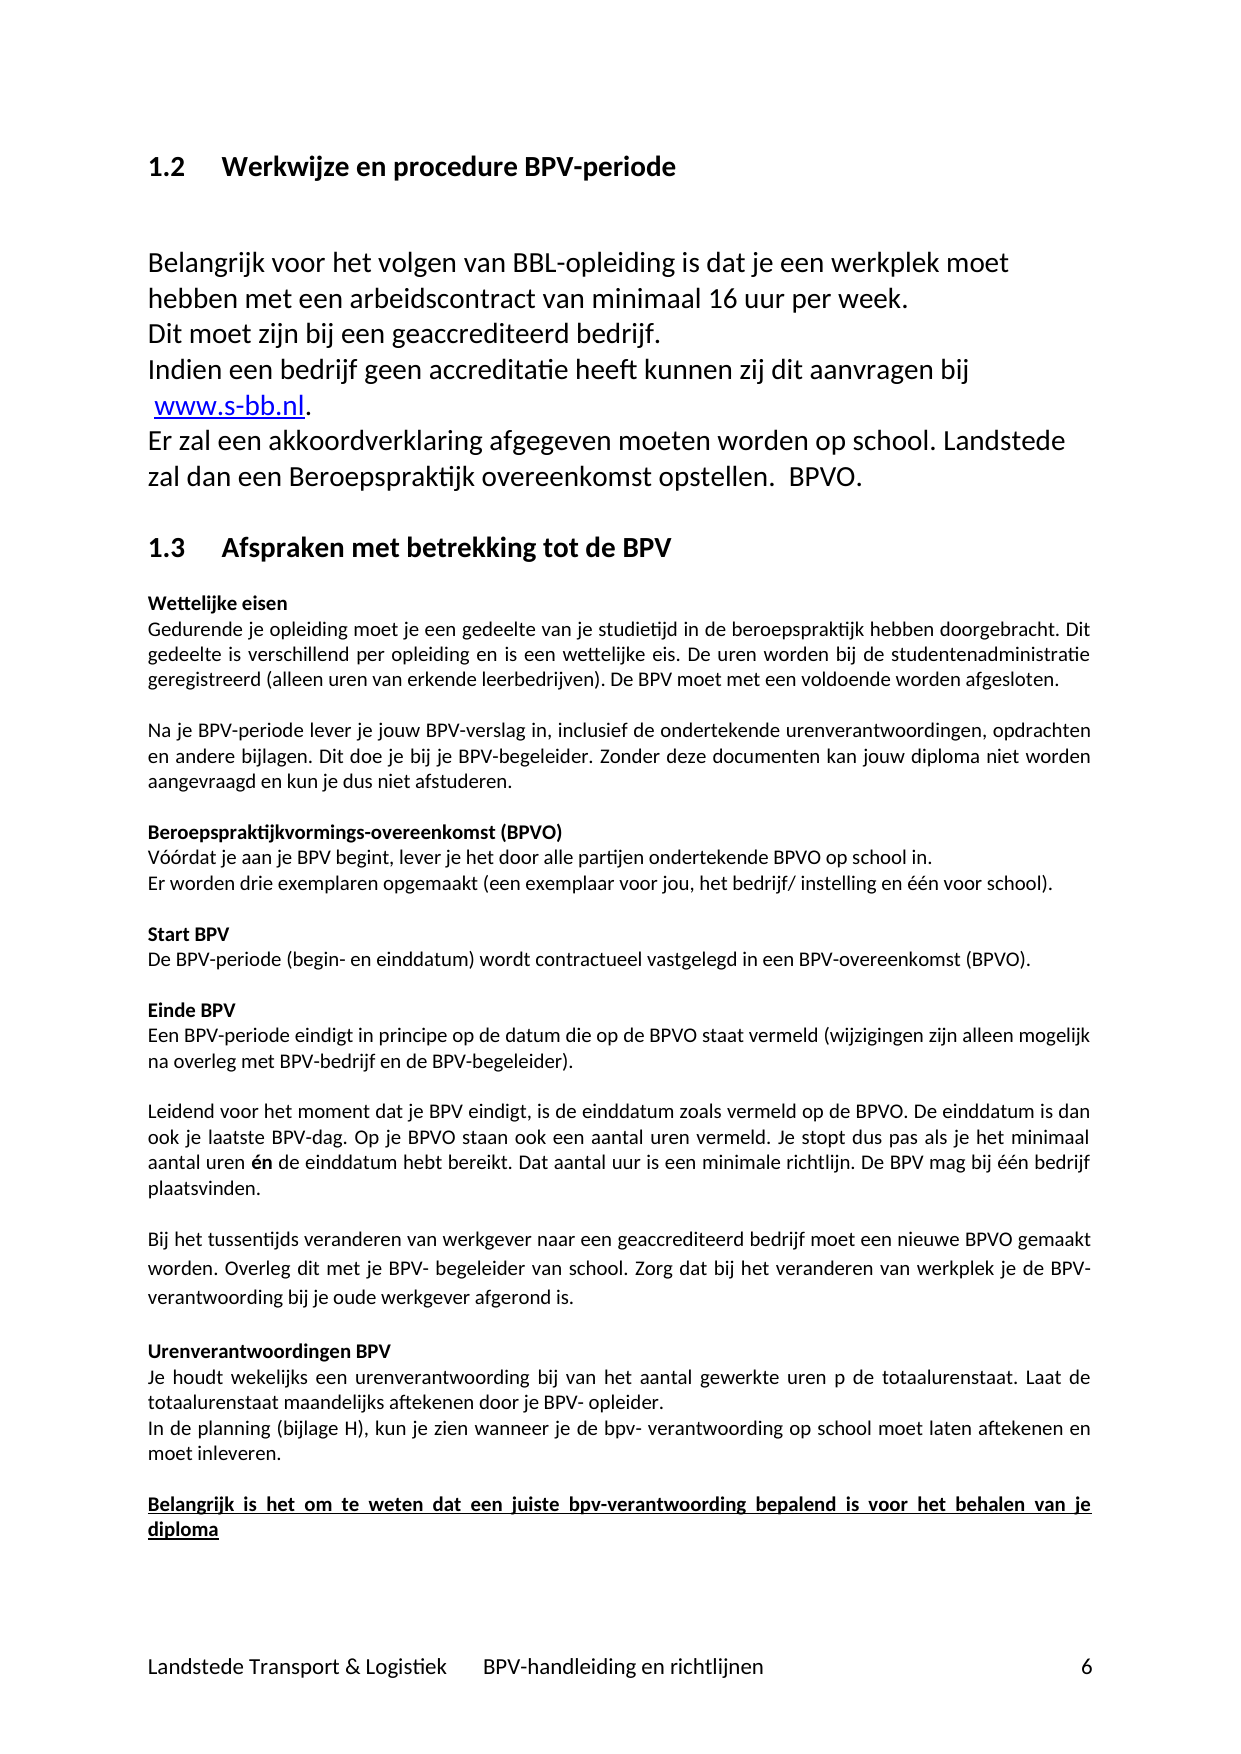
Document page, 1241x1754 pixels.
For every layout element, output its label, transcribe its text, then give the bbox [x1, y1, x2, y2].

text Einde BPV [148, 997, 1093, 1022]
text Er zal een akkoordverklaring afgegeven moeten worden op school. Landstede zal dan een Beroepspraktijk overeenkomst opstellen. BPVO. [148, 422, 1093, 494]
text De BPV-periode (begin- en einddatum) wordt contractueel vastgelegd in een BPV-overeenkomst (BPVO). [148, 946, 1093, 972]
text Na je BPV-periode lever je jouw BPV-verslag in, inclusief de ondertekende urenverantwoordingen, opdrachten en andere bijlagen. Dit doe je bij je BPV-begeleider. Zonder deze documenten kan jouw diploma niet worden aangevraagd en kun je dus niet afstuderen. [148, 717, 1093, 794]
text Beroepspraktijkvormings-overeenkomst (BPVO) [148, 819, 1093, 844]
text Urenverantwoordingen BPV [148, 1339, 1093, 1364]
text Dit moet zijn bij een geaccrediteerd bedrijf. [148, 316, 1093, 351]
text www.s-bb.nl. [148, 387, 1093, 422]
text Start BPV [148, 921, 1093, 946]
text Vóórdat je aan je BPV begint, lever je het door alle partijen ondertekende BPVO op school in. [148, 844, 1093, 870]
text In de planning (bijlage H), kun je zien wanneer je de bpv- verantwoording op school moet laten aftekenen en moet inleveren. [148, 1415, 1093, 1466]
text Bij het tussentijds veranderen van werkgever naar een geaccrediteerd bedrijf moet een nieuwe BPVO gemaakt worden. Overleg dit met je BPV- begeleider van school. Zorg dat bij het veranderen van werkplek je de BPV- verantwoording bij je oude werkgever afgerond is. [148, 1226, 1093, 1309]
text Er worden drie exemplaren opgemaakt (een exemplaar voor jou, het bedrijf/ instelling en één voor school). [148, 870, 1093, 895]
text Een BPV-periode eindigt in principe op de datum die op de BPVO staat vermeld (wijzigingen zijn alleen mogelijk na overleg met BPV-bedrijf en de BPV-begeleider). [148, 1022, 1093, 1073]
text 1.3 Afspraken met betrekking tot de BPV [148, 529, 1093, 565]
text Indien een bedrijf geen accreditatie heeft kunnen zij dit aanvragen bij [148, 351, 1093, 387]
text 1.2 Werkwijze en procedure BPV-periode [148, 148, 1093, 183]
text Je houdt wekelijks een urenverantwoording bij van het aantal gewerkte uren p de totaalurenstaat. Laat de totaalurenstaat maandelijks aftekenen door je BPV- opleider. [148, 1364, 1093, 1415]
text Belangrijk voor het volgen van BBL-opleiding is dat je een werkplek moet hebben met een arbeidscontract van minimaal 16 uur per week. [148, 244, 1093, 316]
text Gedurende je opleiding moet je een gedeelte van je studietijd in de beroepspraktijk hebben doorgebracht. Dit gedeelte is verschillend per opleiding en is een wettelijke eis. De uren worden bij de studentenadministratie geregistreerd (alleen uren van erkende leerbedrijven). De BPV moet met een voldoende worden afgesloten. [148, 616, 1093, 692]
subtitle Wettelijke eisen [148, 590, 1093, 616]
text Leidend voor het moment dat je BPV eindigt, is de einddatum zoals vermeld op de BPVO. De einddatum is dan ook je laatste BPV-dag. Op je BPVO staan ook een aantal uren vermeld. Je stopt dus pas als je het minimaal aantal uren én de einddatum hebt bereikt. Dat aantal uur is een minimale richtlijn. De BPV mag bij één bedrijf plaatsvinden. [148, 1099, 1093, 1200]
text Belangrijk is het om te weten dat een juiste bpv-verantwoording bepalend is voor het behalen van je diploma [148, 1491, 1093, 1542]
